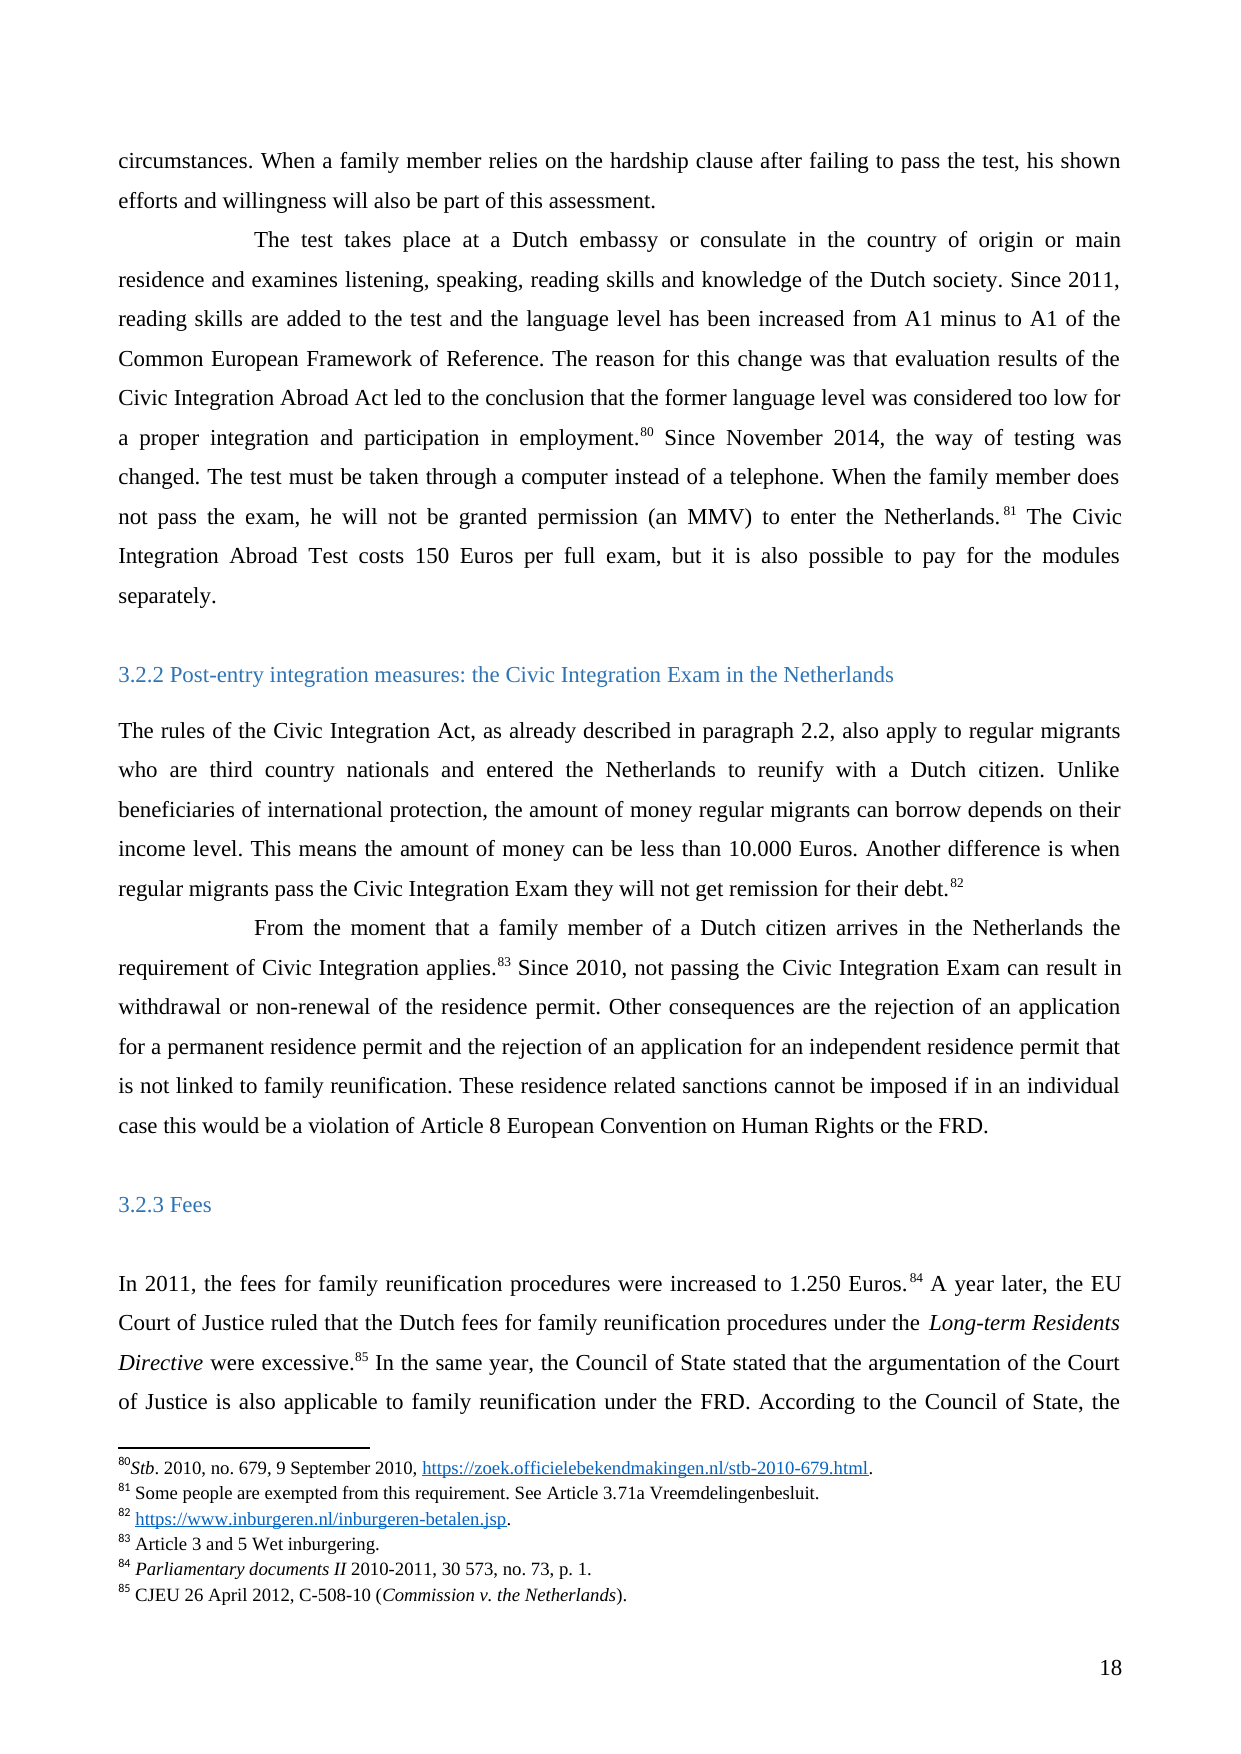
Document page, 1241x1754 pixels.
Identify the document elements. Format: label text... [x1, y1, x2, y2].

text The rules of the Civic Integration Act, as already described in paragraph 2.2, also apply to regular migrants who are third country nationals and entered the Netherlands to reunify with a Dutch citizen. Unlike beneficiaries of international protection, the amount of money regular migrants can borrow depends on their income level. This means the amount of money can be less than 10.000 Euros. Another difference is when regular migrants pass the Civic Integration Exam they will not get remission for their debt. [118, 717, 1122, 901]
text 3.2.2 Post-entry integration measures: the Civic Integration Exam in the Netherlands [118, 661, 1122, 687]
text 3.2.3 Fees [118, 1191, 1122, 1217]
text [118, 148, 1122, 213]
text From the moment that a family member of a Dutch citizen arrives in the Netherlands the requirement of Civic Integration applies. Since 2010, not passing the Civic Integration Exam can result in withdrawal or non-renewal of the residence permit. Other consequences are the rejection of an application for a permanent residence permit and the rejection of an application for an independent residence permit that is not linked to family reunification. These residence related sanctions cannot be imposed if in an individual case this would be a violation of Article 8 European Convention on Human Rights or the FRD. [118, 914, 1122, 1138]
text The test takes place at a Dutch embassy or consulate in the country of origin or main residence and examines listening, speaking, reading skills and knowledge of the Dutch society. Since 2011, reading skills are added to the test and the language level has been increased from A1 minus to A1 of the Common European Framework of Reference. The reason for this change was that evaluation results of the Civic Integration Abroad Act led to the conclusion that the former language level was considered too low for a proper integration and participation in employment. Since November 2014, the way of testing was changed. The test must be taken through a computer instead of a telephone. When the family member does not pass the exam, he will not be granted permission (an MMV) to enter the Netherlands. The Civic Integration Abroad Test costs 150 Euros per full exam, but it is also possible to pay for the modules separately. [118, 227, 1122, 608]
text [118, 1270, 1122, 1414]
